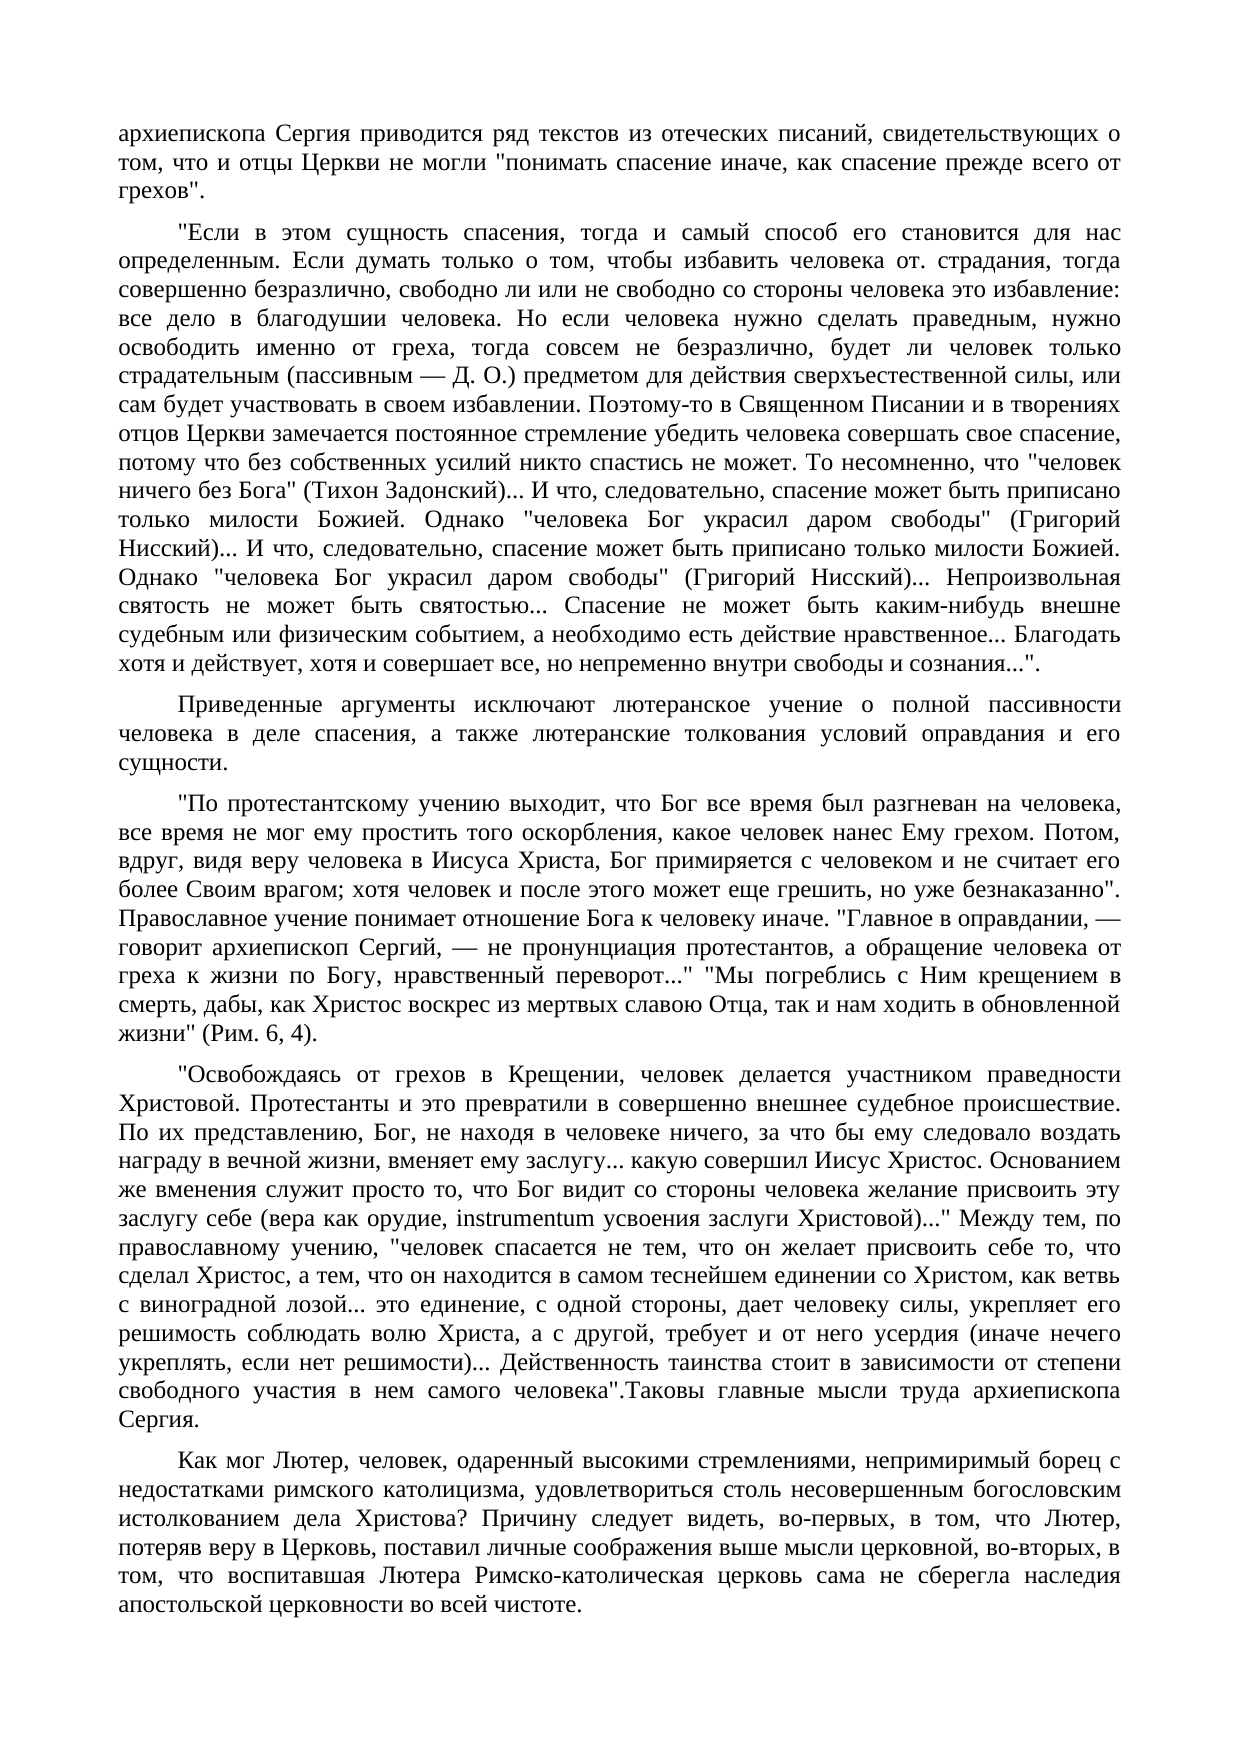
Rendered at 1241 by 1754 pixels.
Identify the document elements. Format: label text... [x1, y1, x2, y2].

text Как мог Лютер, человек, одаренный высокими стремлениями, непримиримый борец с недостатками римского католицизма, удовлетвориться столь несовершенным богословским истолкованием дела Христова? Причину следует видеть, во-первых, в том, что Лютер, потеряв веру в Церковь, поставил личные соображения выше мысли церковной, во-вторых, в том, что воспитавшая Лютера Римско-католическая церковь сама не сберегла наследия апостольской церковности во всей чистоте. [118, 1446, 1122, 1618]
text "По протестантскому учению выходит, что Бог все время был разгневан на человека, все время не мог ему простить того оскорбления, какое человек нанес Ему грехом. Потом, вдруг, видя веру человека в Иисуса Христа, Бог примиряется с человеком и не считает его более Своим врагом; хотя человек и после этого может еще грешить, но уже безнаказанно". Православное учение понимает отношение Бога к человеку иначе. "Главное в оправдании, — говорит архиепископ Сергий, — не пронунциация протестантов, а обращение человека от греха к жизни по Богу, нравственный переворот..." "Мы погреблись с Ним крещением в смерть, дабы, как Христос воскрес из мертвых славою Отца, так и нам ходить в обновленной жизни" (Рим. 6, 4). [118, 788, 1122, 1047]
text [118, 118, 1122, 204]
text "Если в этом сущность спасения, тогда и самый способ его становится для нас определенным. Если думать только о том, чтобы избавить человека от. страдания, тогда совершенно безразлично, свободно ли или не свободно со стороны человека это избавление: все дело в благодушии человека. Но если человека нужно сделать праведным, нужно освободить именно от греха, тогда совсем не безразлично, будет ли человек только страдательным (пассивным — Д. О.) предметом для действия сверхъестественной силы, или сам будет участвовать в своем избавлении. Поэтому-то в Священном Писании и в творениях отцов Церкви замечается постоянное стремление убедить человека совершать свое спасение, потому что без собственных усилий никто спастись не может. То несомненно, что "человек ничего без Бога" (Тихон Задонский)... И что, следовательно, спасение может быть приписано только милости Божией. Однако "человека Бог украсил даром свободы" (Григорий Нисский)... И что, следовательно, спасение может быть приписано только милости Божией. Однако "человека Бог украсил даром свободы" (Григорий Нисский)... Непроизвольная святость не может быть святостью... Спасение не может быть каким-нибудь внешне судебным или физическим событием, а необходимо есть действие нравственное... Благодать хотя и действует, хотя и совершает все, но непременно внутри свободы и сознания...". [118, 217, 1122, 677]
text Приведенные аргументы исключают лютеранское учение о полной пассивности человека в деле спасения, а также лютеранские толкования условий оправдания и его сущности. [118, 689, 1122, 776]
text "Освобождаясь от грехов в Крещении, человек делается участником праведности Христовой. Протестанты и это превратили в совершенно внешнее судебное происшествие. По их представлению, Бог, не находя в человеке ничего, за что бы ему следовало воздать награду в вечной жизни, вменяет ему заслугу... какую совершил Иисус Христос. Основанием же вменения служит просто то, что Бог видит со стороны человека желание присвоить эту заслугу себе (вера как орудие, instrumentum усвоения заслуги Христовой)..." Между тем, по православному учению, "человек спасается не тем, что он желает присвоить себе то, что сделал Христос, а тем, что он находится в самом теснейшем единении со Христом, как ветвь с виноградной лозой... это единение, с одной стороны, дает человеку силы, укрепляет его решимость соблюдать волю Христа, а с другой, требует и от него усердия (иначе нечего укреплять, если нет решимости)... Действенность таинства стоит в зависимости от степени свободного участия в нем самого человека".Таковы главные мысли труда архиепископа Сергия. [118, 1059, 1122, 1433]
